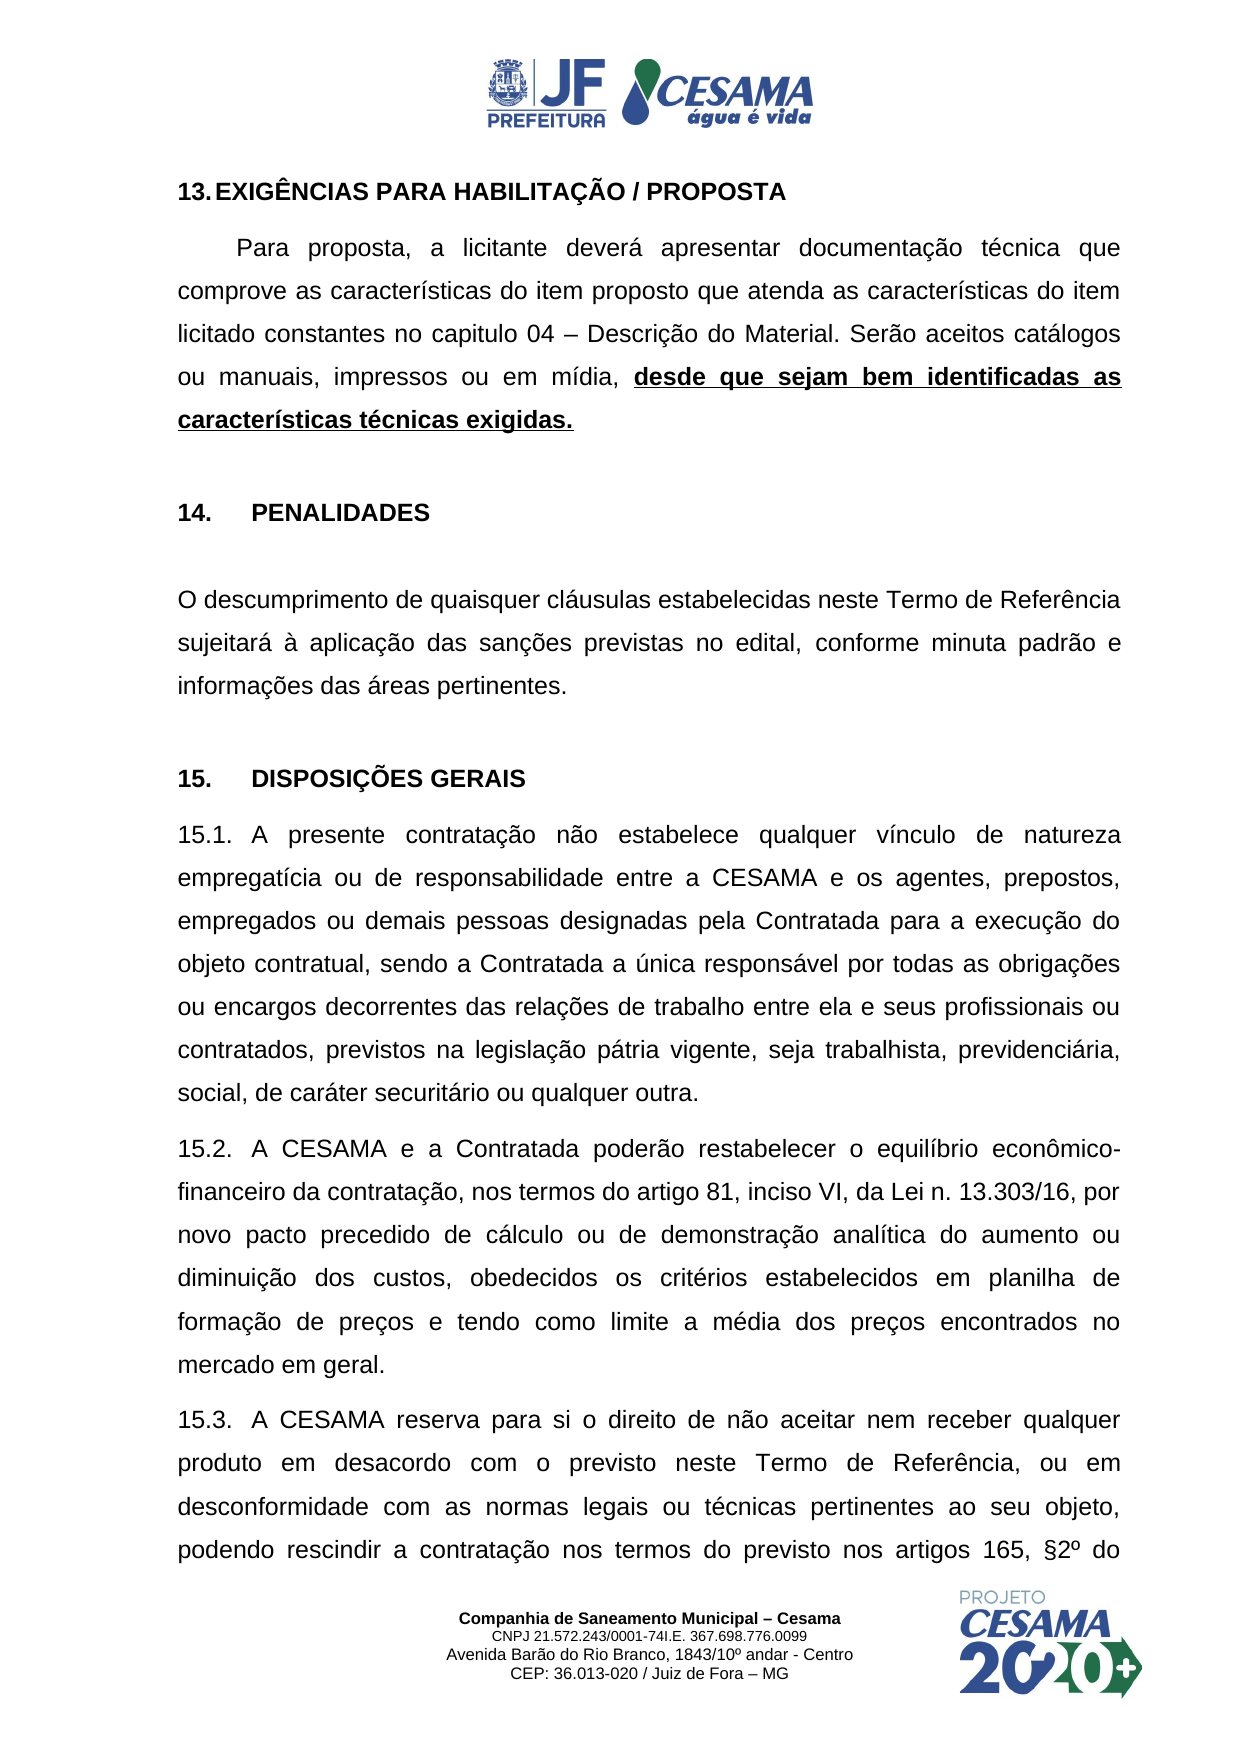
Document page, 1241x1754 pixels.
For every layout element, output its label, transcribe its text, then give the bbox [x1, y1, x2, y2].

picture [486, 59, 813, 128]
list O descumprimento de quaisquer cláusulas estabelecidas neste Termo de Referência sujeitará à aplicação das sanções previstas no edital, conforme minuta padrão e informações das áreas pertinentes. [177, 585, 1122, 700]
list A CESAMA e a Contratada poderão restabelecer o equilíbrio econômico-financeiro da contratação, nos termos do artigo 81, inciso VI, da Lei n. 13.303/16, por novo pacto precedido de cálculo ou de demonstração analítica do aumento ou diminuição dos custos, obedecidos os critérios estabelecidos em planilha de formação de preços e tendo como limite a média dos preços encontrados no mercado em geral. [177, 1134, 1122, 1378]
picture [959, 1590, 1143, 1699]
list EXIGÊNCIAS PARA HABILITAÇÃO / PROPOSTA [177, 177, 1122, 206]
text Para proposta, a licitante deverá apresentar documentação técnica que comprove as características do item proposto que atenda as características do item licitado constantes no capitulo 04 – Descrição do Material. Serão aceitos catálogos ou manuais, impressos ou em mídia, desde que sejam bem identificadas as características técnicas exigidas. [177, 233, 1122, 434]
list DISPOSIÇÕES GERAIS [177, 764, 1122, 793]
list A presente contratação não estabelece qualquer vínculo de natureza empregatícia ou de responsabilidade entre a CESAMA e os agentes, prepostos, empregados ou demais pessoas designadas pela Contratada para a execução do objeto contratual, sendo a Contratada a única responsável por todas as obrigações ou encargos decorrentes das relações de trabalho entre ela e seus profissionais ou contratados, previstos na legislação pátria vigente, seja trabalhista, previdenciária, social, de caráter securitário ou qualquer outra. [177, 820, 1122, 1107]
list PENALIDADES [177, 498, 1122, 527]
